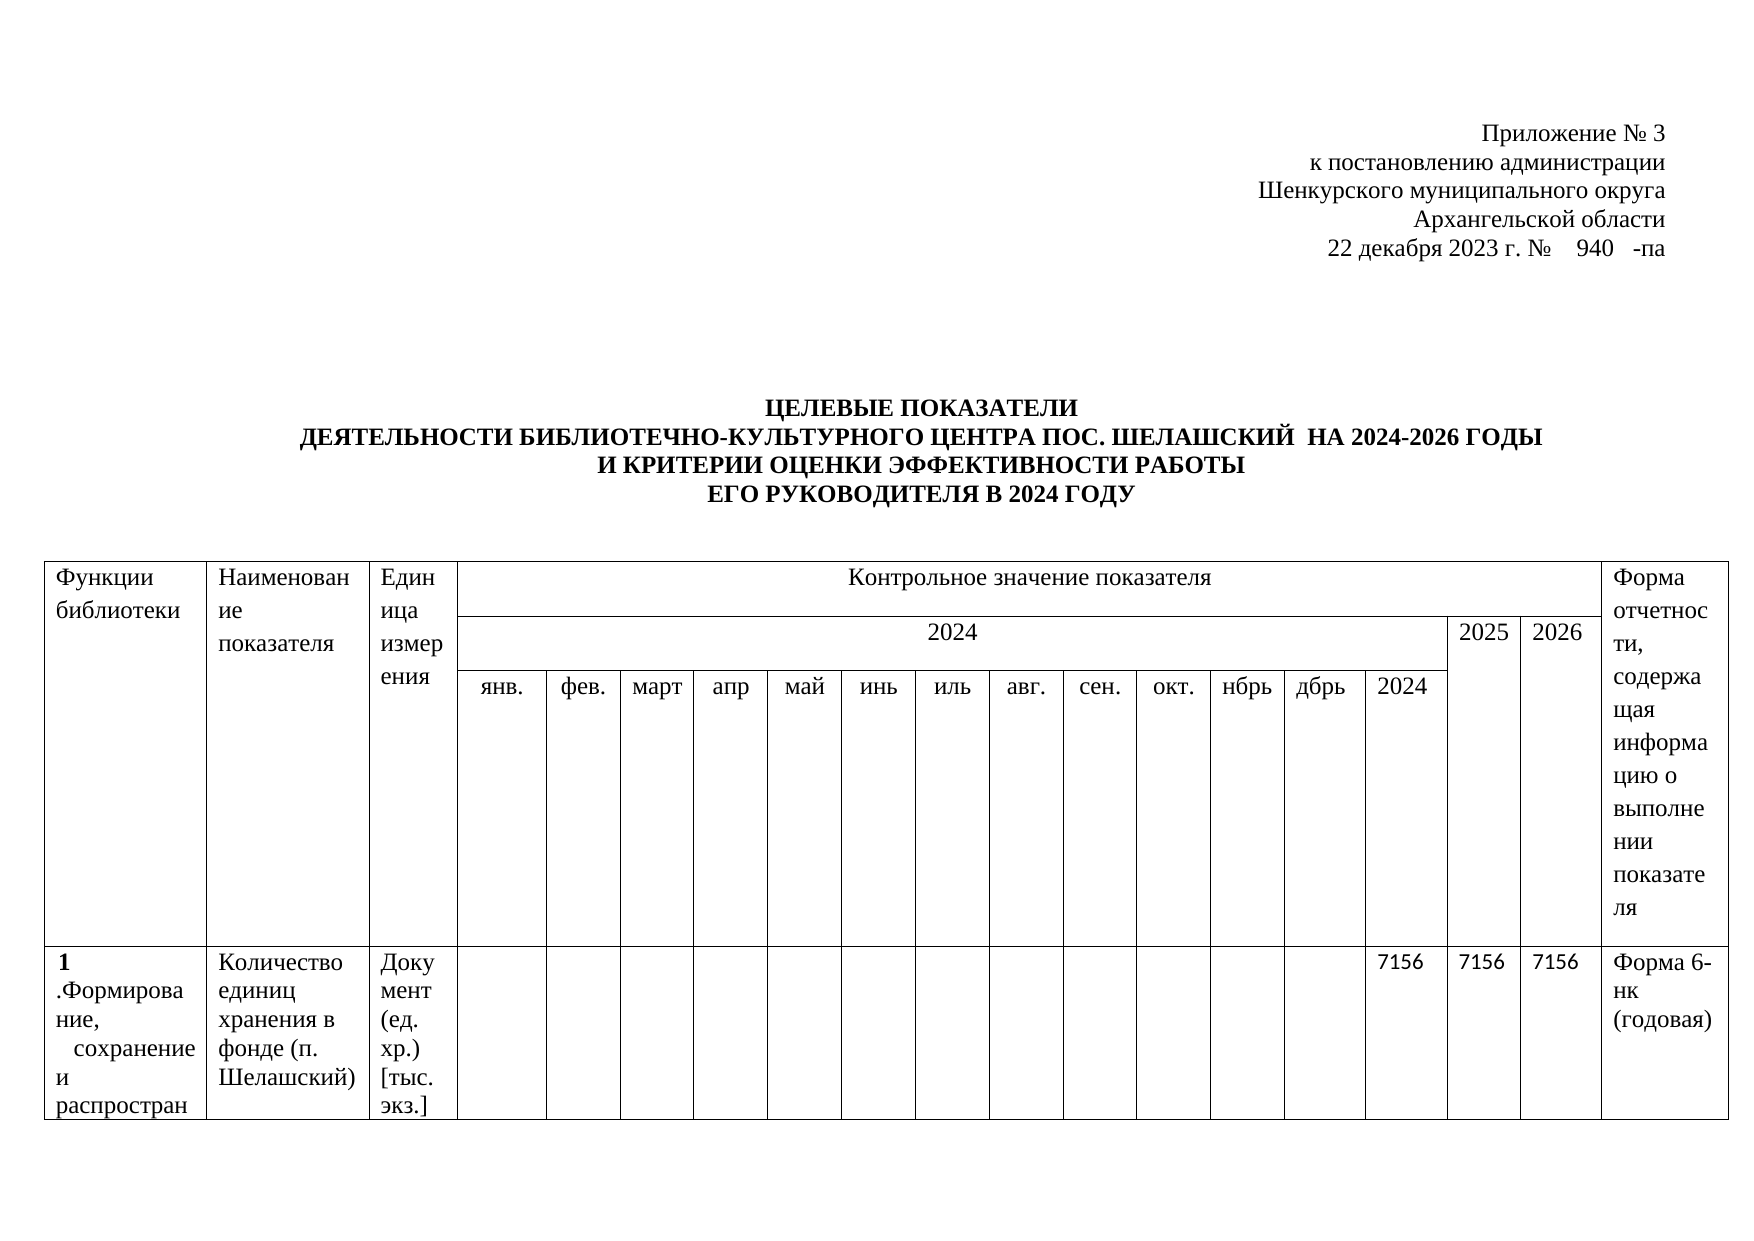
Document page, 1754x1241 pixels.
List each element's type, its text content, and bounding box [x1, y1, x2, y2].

table_header Форма отчетности, содержащая информацию о выполнении показателя [1602, 562, 1728, 946]
table_cell дбрь [1285, 671, 1365, 946]
table_cell Документ (ед. хр.) [тыс. экз.] [370, 947, 457, 1119]
table_cell инь [842, 671, 915, 946]
table_cell апр [694, 671, 767, 946]
table_cell [990, 947, 1063, 1119]
table_cell [842, 947, 915, 1119]
table_cell авг. [990, 671, 1063, 946]
text 22 декабря 2023 г. № 940 -па [177, 233, 1665, 262]
table_cell [1137, 947, 1210, 1119]
table_cell [694, 947, 767, 1119]
table_cell [458, 947, 546, 1119]
table_cell янв. [458, 671, 546, 946]
table_header Контрольное значение показателя [458, 562, 1601, 616]
table_cell 7156 [1366, 947, 1447, 1119]
title ЕГО РУКОВОДИТЕЛЯ В 2024 ГОДУ [177, 479, 1665, 508]
table_cell 2024 [458, 617, 1447, 670]
title И КРИТЕРИИ ОЦЕНКИ ЭФФЕКТИВНОСТИ РАБОТЫ [177, 451, 1665, 479]
table_cell март [621, 671, 693, 946]
title ДЕЯТЕЛЬНОСТИ БИБЛИОТЕЧНО-КУЛЬТУРНОГО ЦЕНТРА ПОС. ШЕЛАШСКИЙ НА 2024-2026 ГОДЫ [177, 422, 1665, 451]
table_cell Форма 6-нк (годовая) [1602, 947, 1728, 1119]
table_cell нбрь [1211, 671, 1284, 946]
table_cell 7156 [1448, 947, 1520, 1119]
table_cell [916, 947, 989, 1119]
table_cell фев. [547, 671, 620, 946]
table_cell [1064, 947, 1136, 1119]
title к постановлению администрации [177, 147, 1665, 176]
table_header Функции библиотеки [45, 562, 206, 946]
table_cell [621, 947, 693, 1119]
table_cell 2024 [1366, 671, 1447, 946]
table_cell 7156 [1521, 947, 1601, 1119]
table_cell окт. [1137, 671, 1210, 946]
table_cell май [768, 671, 841, 946]
title Шенкурского муниципального округа [177, 176, 1665, 204]
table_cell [45, 947, 206, 1119]
table_cell [547, 947, 620, 1119]
table_header Единица измерения [370, 562, 457, 946]
table_cell [1285, 947, 1365, 1119]
table_header Наименование показателя [207, 562, 369, 946]
table_cell 2025 [1448, 617, 1520, 946]
title Архангельской области [177, 204, 1665, 233]
title Приложение № 3 [177, 118, 1665, 147]
table_cell Количество единиц хранения в фонде (п. Шелашский) [207, 947, 369, 1119]
title ЦЕЛЕВЫЕ ПОКАЗАТЕЛИ [177, 393, 1665, 422]
table_cell [768, 947, 841, 1119]
table_cell сен. [1064, 671, 1136, 946]
table_cell 2026 [1521, 617, 1601, 946]
table_cell иль [916, 671, 989, 946]
table_cell [1211, 947, 1284, 1119]
